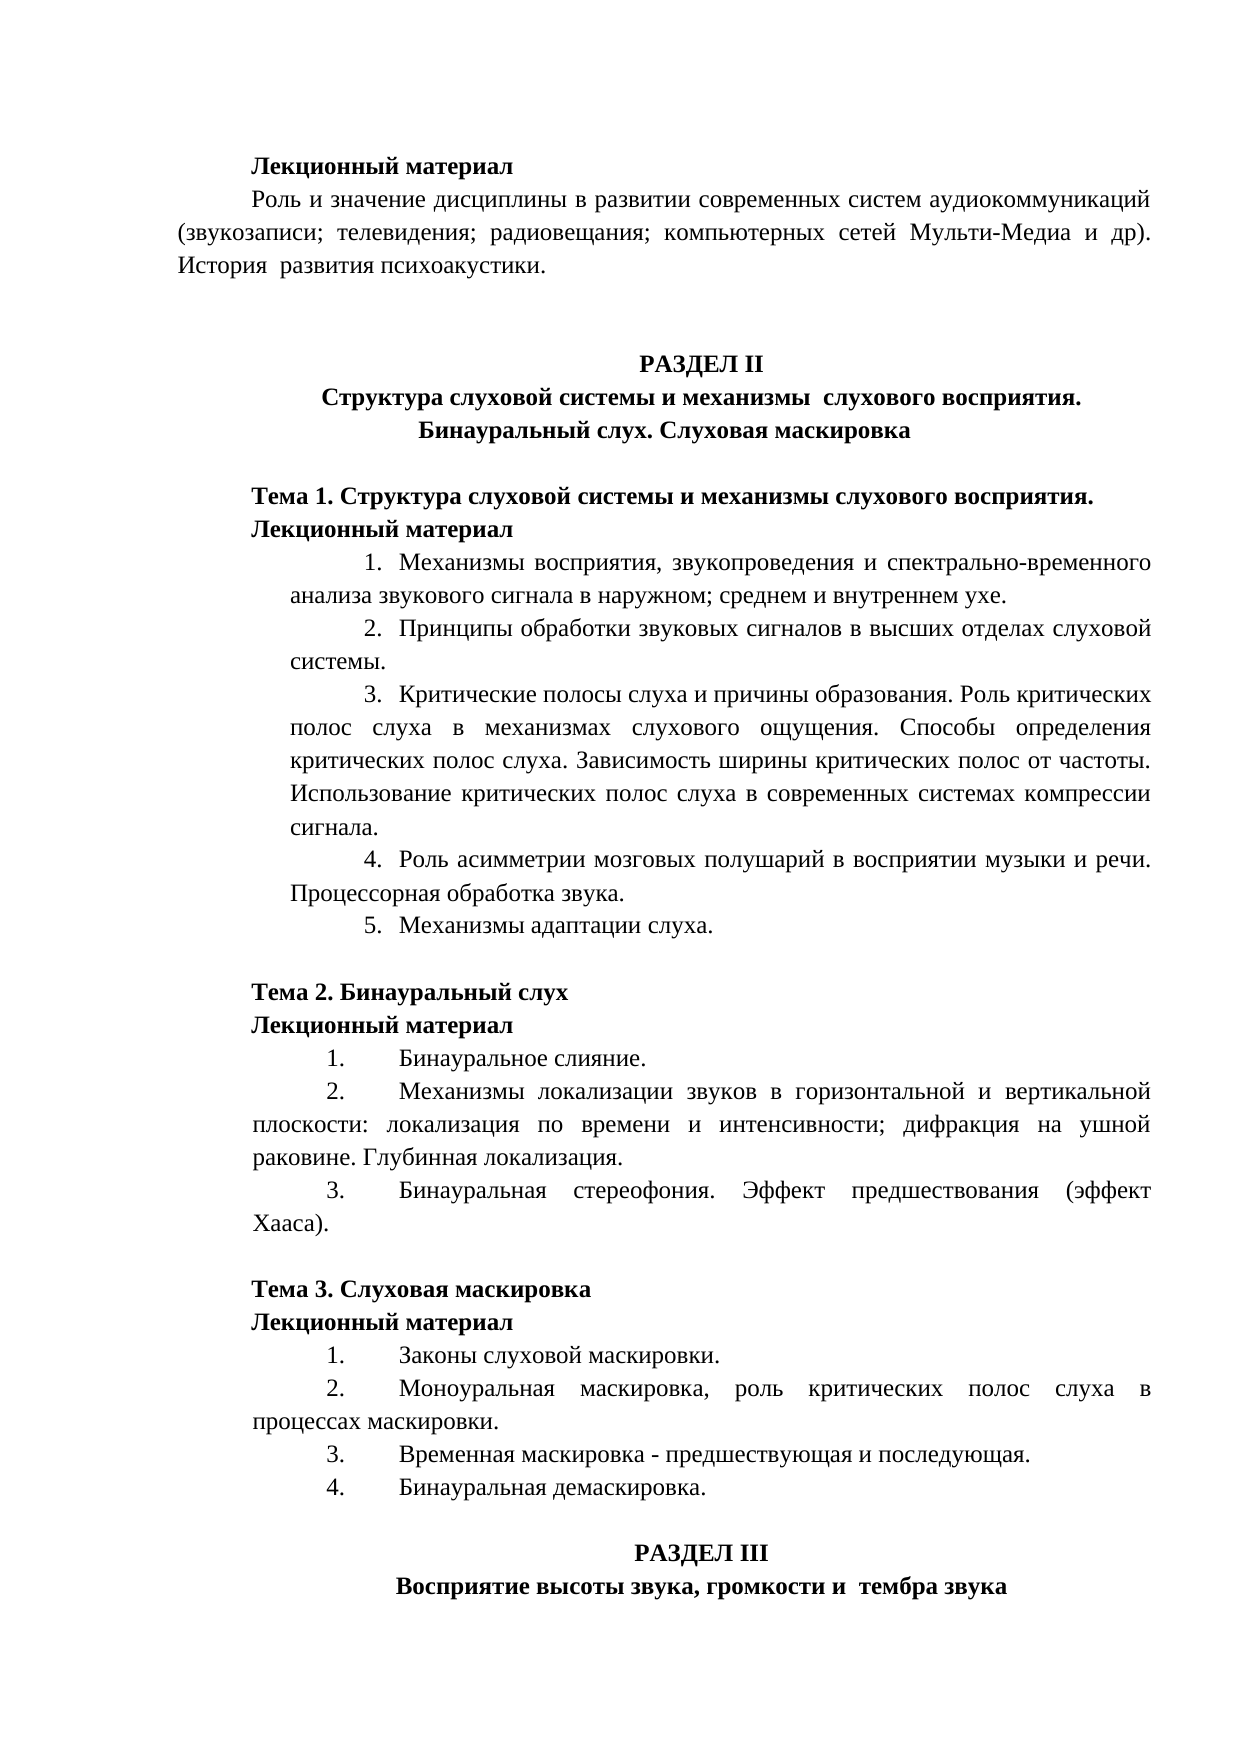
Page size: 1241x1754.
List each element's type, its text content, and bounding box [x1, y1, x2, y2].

list Бинауральная демаскировка. [252, 1472, 1152, 1501]
list Временная маскировка - предшествующая и последующая. [252, 1439, 1152, 1468]
list Механизмы адаптации слуха. [290, 911, 1152, 939]
list Законы слуховой маскировки. [252, 1340, 1152, 1369]
text Лекционный материал [177, 1307, 1152, 1336]
text Восприятие высоты звука, громкости и тембра звука [177, 1571, 1152, 1600]
text Лекционный материал [177, 514, 1152, 543]
text Тема 1. Структура слуховой системы и механизмы слухового восприятия. [177, 481, 1152, 510]
text Тема 3. Слуховая маскировка [177, 1274, 1152, 1303]
list Роль асимметрии мозговых полушарий в восприятии музыки и речи. Процессорная обработка звука. [290, 844, 1152, 906]
list Бинауральное слияние. [252, 1043, 1152, 1071]
list Механизмы локализации звуков в горизонтальной и вертикальной плоскости: локализация по времени и интенсивности; дифракция на ушной раковине. Глубинная локализация. [252, 1076, 1152, 1171]
text Лекционный материал [177, 151, 1152, 180]
text Роль и значение дисциплины в развитии современных систем аудиокоммуникаций (звукозаписи; телевидения; радиовещания; компьютерных сетей Мульти-Медиа и др). История развития психоакустики. [177, 184, 1152, 279]
list Моноуральная маскировка, роль критических полос слуха в процессах маскировки. [252, 1373, 1152, 1435]
list Критические полосы слуха и причины образования. Роль критических полос слуха в механизмах слухового ощущения. Способы определения критических полос слуха. Зависимость ширины критических полос от частоты. Использование критических полос слуха в современных системах компрессии сигнала. [290, 679, 1152, 840]
list Бинауральная стереофония. Эффект предшествования (эффект Хааса). [252, 1175, 1152, 1237]
text РАЗДЕЛ III [177, 1538, 1152, 1567]
text Лекционный материал [177, 1010, 1152, 1038]
text РАЗДЕЛ II [177, 349, 1152, 378]
text Структура слуховой системы и механизмы слухового восприятия. Бинауральный слух. Слуховая маскировка [177, 382, 1152, 444]
list Принципы обработки звуковых сигналов в высших отделах слуховой системы. [290, 613, 1152, 675]
text Тема 2. Бинауральный слух [177, 977, 1152, 1005]
list Механизмы восприятия, звукопроведения и спектрально-временного анализа звукового сигнала в наружном; среднем и внутреннем ухе. [290, 547, 1152, 609]
